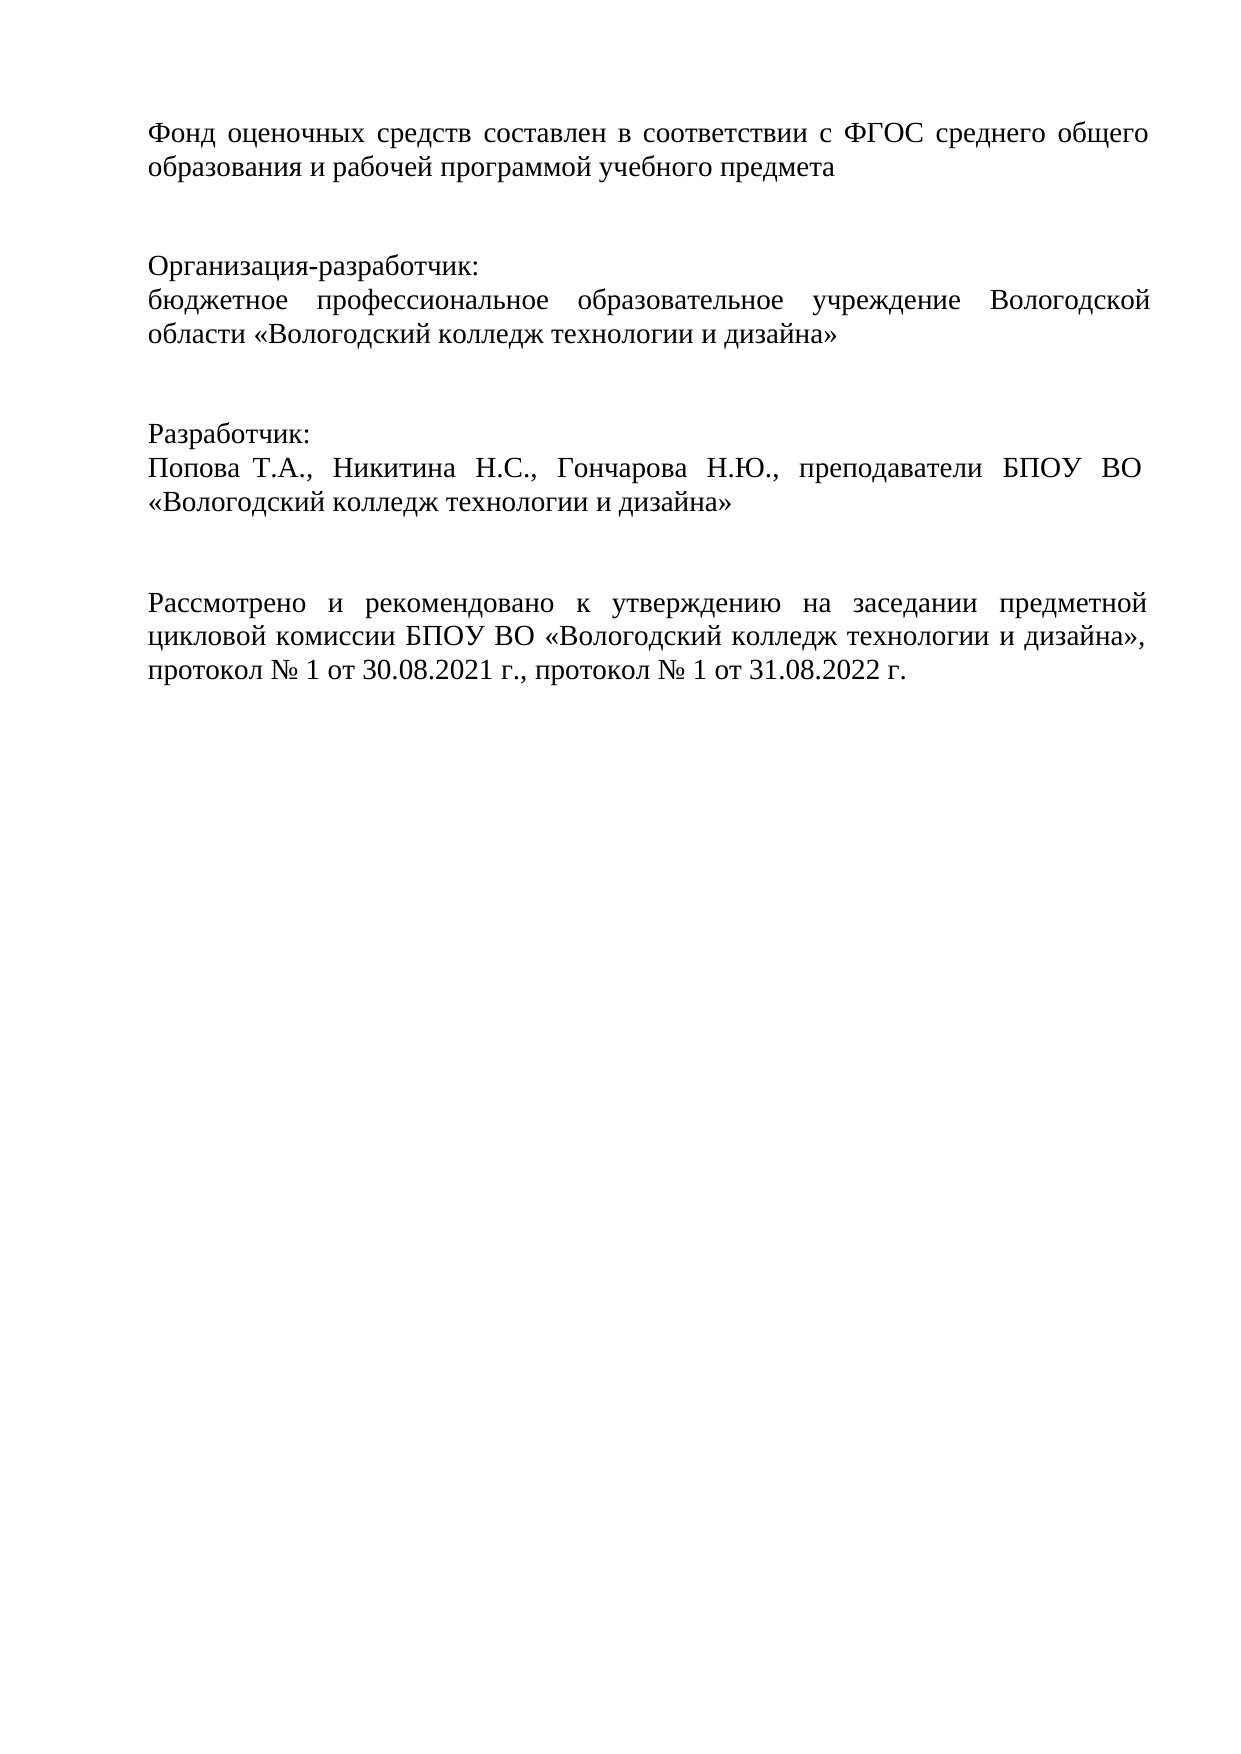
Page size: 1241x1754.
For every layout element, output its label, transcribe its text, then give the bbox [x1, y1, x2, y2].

text Организация-разработчик: [148, 249, 1205, 282]
text бюджетное профессиональное образовательное учреждение Вологодской области «Вологодский колледж технологии и дизайна» [148, 282, 1151, 349]
text Попова Т.А., Никитина Н.С., Гончарова Н.Ю., преподаватели БПОУ ВО [148, 450, 1205, 484]
text Разработчик: [148, 417, 1205, 450]
text Фонд оценочных средств составлен в соответствии с ФГОС среднего общего образования и рабочей программой учебного предмета [148, 115, 1205, 182]
text Рассмотрено и рекомендовано к утверждению на заседании предметной цикловой комиссии БПОУ ВО «Вологодский колледж технологии и дизайна», протокол № 1 от 30.08.2021 г., протокол № 1 от 31.08.2022 г. [148, 585, 1147, 685]
text «Вологодский колледж технологии и дизайна» [148, 484, 1205, 517]
